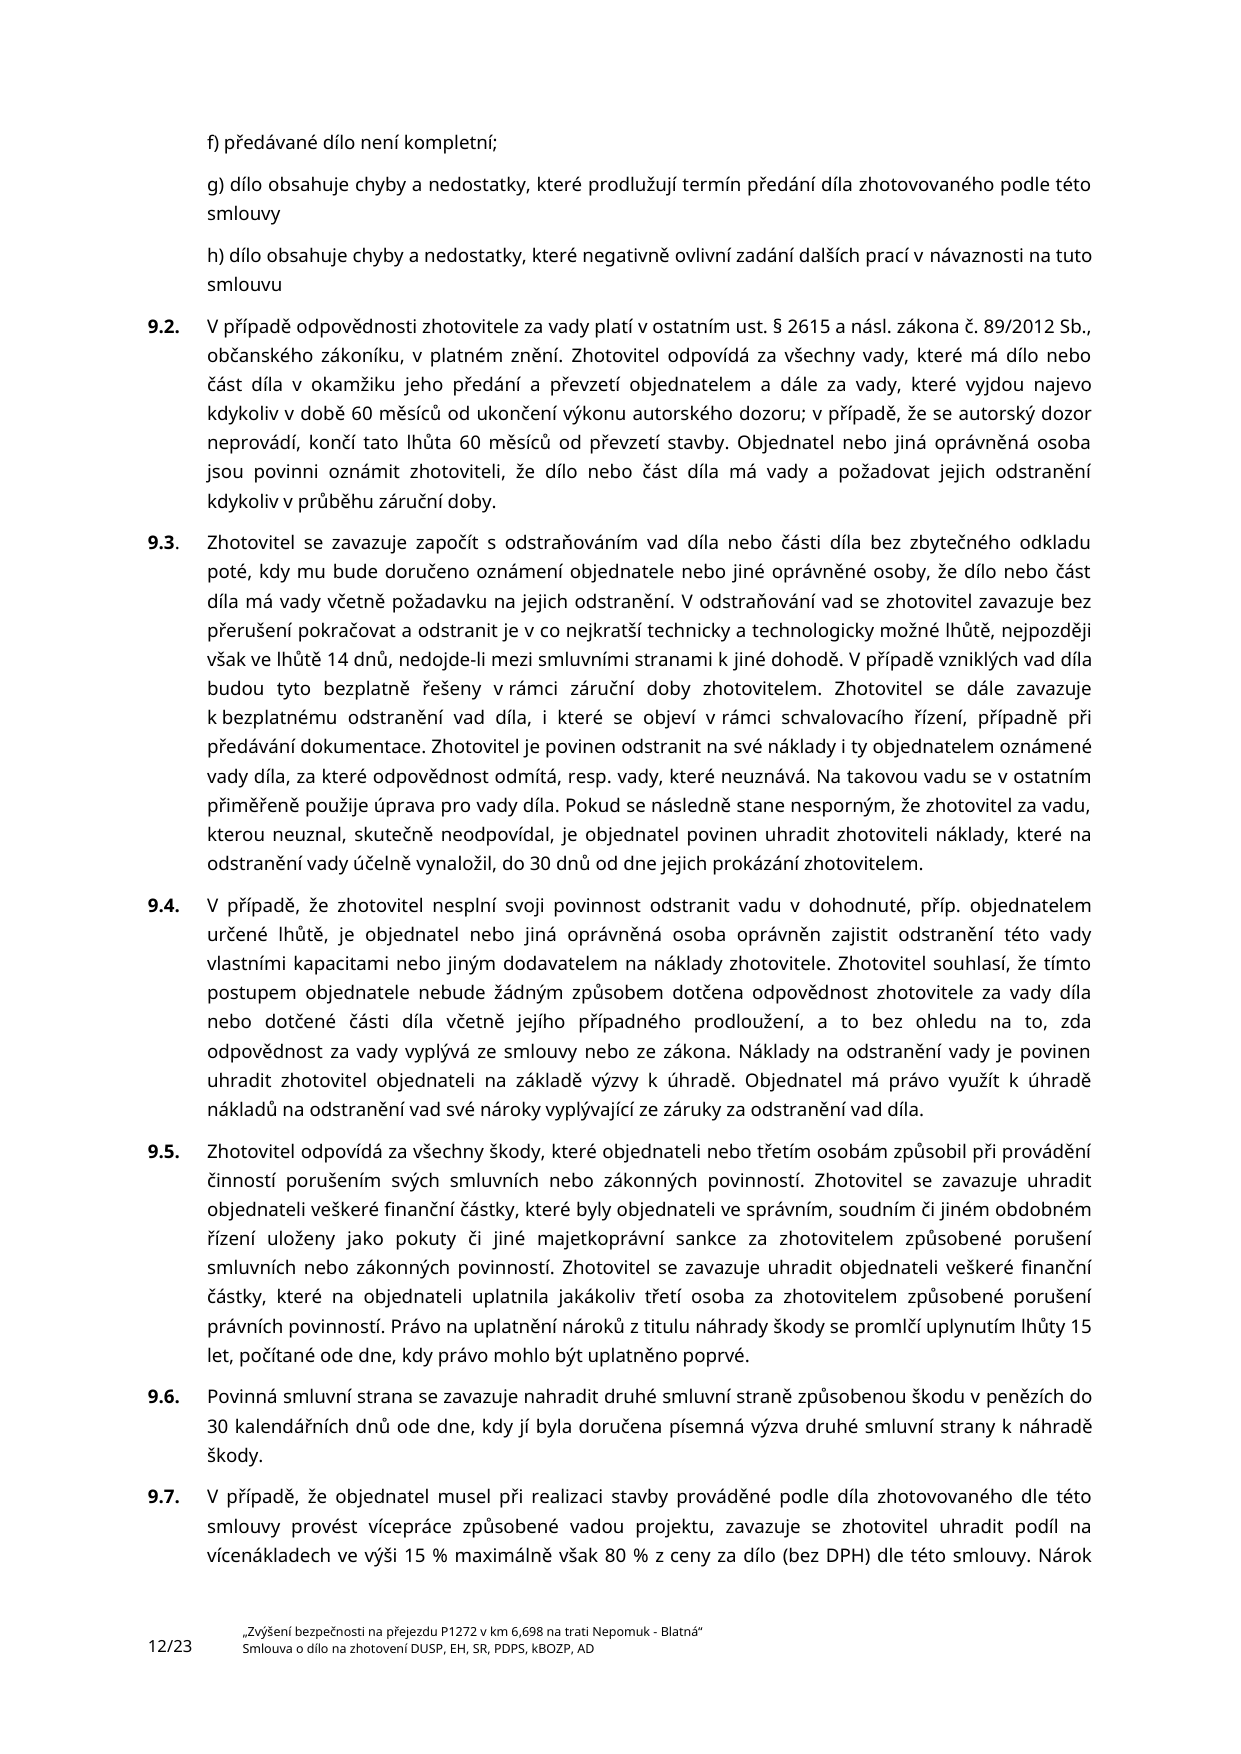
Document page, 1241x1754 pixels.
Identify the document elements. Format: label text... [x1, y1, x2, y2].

text 9.6. Povinná smluvní strana se zavazuje nahradit druhé smluvní straně způsobenou škodu v penězích do 30 kalendářních dnů ode dne, kdy jí byla doručena písemná výzva druhé smluvní strany k náhradě škody. [148, 1381, 1092, 1468]
subtitle f) předávané dílo není kompletní; [207, 126, 1092, 156]
text 9.3. Zhotovitel se zavazuje započít s odstraňováním vad díla nebo části díla bez zbytečného odkladu poté, kdy mu bude doručeno oznámení objednatele nebo jiné oprávněné osoby, že dílo nebo část díla má vady včetně požadavku na jejich odstranění. V odstraňování vad se zhotovitel zavazuje bez přerušení pokračovat a odstranit je v co nejkratší technicky a technologicky možné lhůtě, nejpozději však ve lhůtě 14 dnů, nedojde-li mezi smluvními stranami k jiné dohodě. V případě vzniklých vad díla budou tyto bezplatně řešeny v rámci záruční doby zhotovitelem. Zhotovitel se dále zavazuje k bezplatnému odstranění vad díla, i které se objeví v rámci schvalovacího řízení, případně při předávání dokumentace. Zhotovitel je povinen odstranit na své náklady i ty objednatelem oznámené vady díla, za které odpovědnost odmítá, resp. vady, které neuznává. Na takovou vadu se v ostatním přiměřeně použije úprava pro vady díla. Pokud se následně stane nesporným, že zhotovitel za vadu, kterou neuznal, skutečně neodpovídal, je objednatel povinen uhradit zhotoviteli náklady, které na odstranění vady účelně vynaložil, do 30 dnů od dne jejich prokázání zhotovitelem. [148, 526, 1092, 876]
text 9.5. Zhotovitel odpovídá za všechny škody, které objednateli nebo třetím osobám způsobil při provádění činností porušením svých smluvních nebo zákonných povinností. Zhotovitel se zavazuje uhradit objednateli veškeré finanční částky, které byly objednateli ve správním, soudním či jiném obdobném řízení uloženy jako pokuty či jiné majetkoprávní sankce za zhotovitelem způsobené porušení smluvních nebo zákonných povinností. Zhotovitel se zavazuje uhradit objednateli veškeré finanční částky, které na objednateli uplatnila jakákoliv třetí osoba za zhotovitelem způsobené porušení právních povinností. Právo na uplatnění nároků z titulu náhrady škody se promlčí uplynutím lhůty 15 let, počítané ode dne, kdy právo mohlo být uplatněno poprvé. [148, 1135, 1092, 1368]
subtitle 9.2. V případě odpovědnosti zhotovitele za vady platí v ostatním ust. § 2615 a násl. zákona č. 89/2012 Sb., občanského zákoníku, v platném znění. Zhotovitel odpovídá za všechny vady, které má dílo nebo část díla v okamžiku jeho předání a převzetí objednatelem a dále za vady, které vyjdou najevo kdykoliv v době 60 měsíců od ukončení výkonu autorského dozoru; v případě, že se autorský dozor neprovádí, končí tato lhůta 60 měsíců od převzetí stavby. Objednatel nebo jiná oprávněná osoba jsou povinni oznámit zhotoviteli, že dílo nebo část díla má vady a požadovat jejich odstranění kdykoliv v průběhu záruční doby. [148, 310, 1092, 514]
text 9.4. V případě, že zhotovitel nesplní svoji povinnost odstranit vadu v dohodnuté, příp. objednatelem určené lhůtě, je objednatel nebo jiná oprávněná osoba oprávněn zajistit odstranění této vady vlastními kapacitami nebo jiným dodavatelem na náklady zhotovitele. Zhotovitel souhlasí, že tímto postupem objednatele nebude žádným způsobem dotčena odpovědnost zhotovitele za vady díla nebo dotčené části díla včetně jejího případného prodloužení, a to bez ohledu na to, zda odpovědnost za vady vyplývá ze smlouvy nebo ze zákona. Náklady na odstranění vady je povinen uhradit zhotovitel objednateli na základě výzvy k úhradě. Objednatel má právo využít k úhradě nákladů na odstranění vad své nároky vyplývající ze záruky za odstranění vad díla. [148, 889, 1092, 1122]
subtitle h) dílo obsahuje chyby a nedostatky, které negativně ovlivní zadání dalších prací v návaznosti na tuto smlouvu [207, 239, 1092, 297]
subtitle g) dílo obsahuje chyby a nedostatky, které prodlužují termín předání díla zhotovovaného podle této smlouvy [207, 168, 1092, 226]
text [148, 1481, 1092, 1568]
